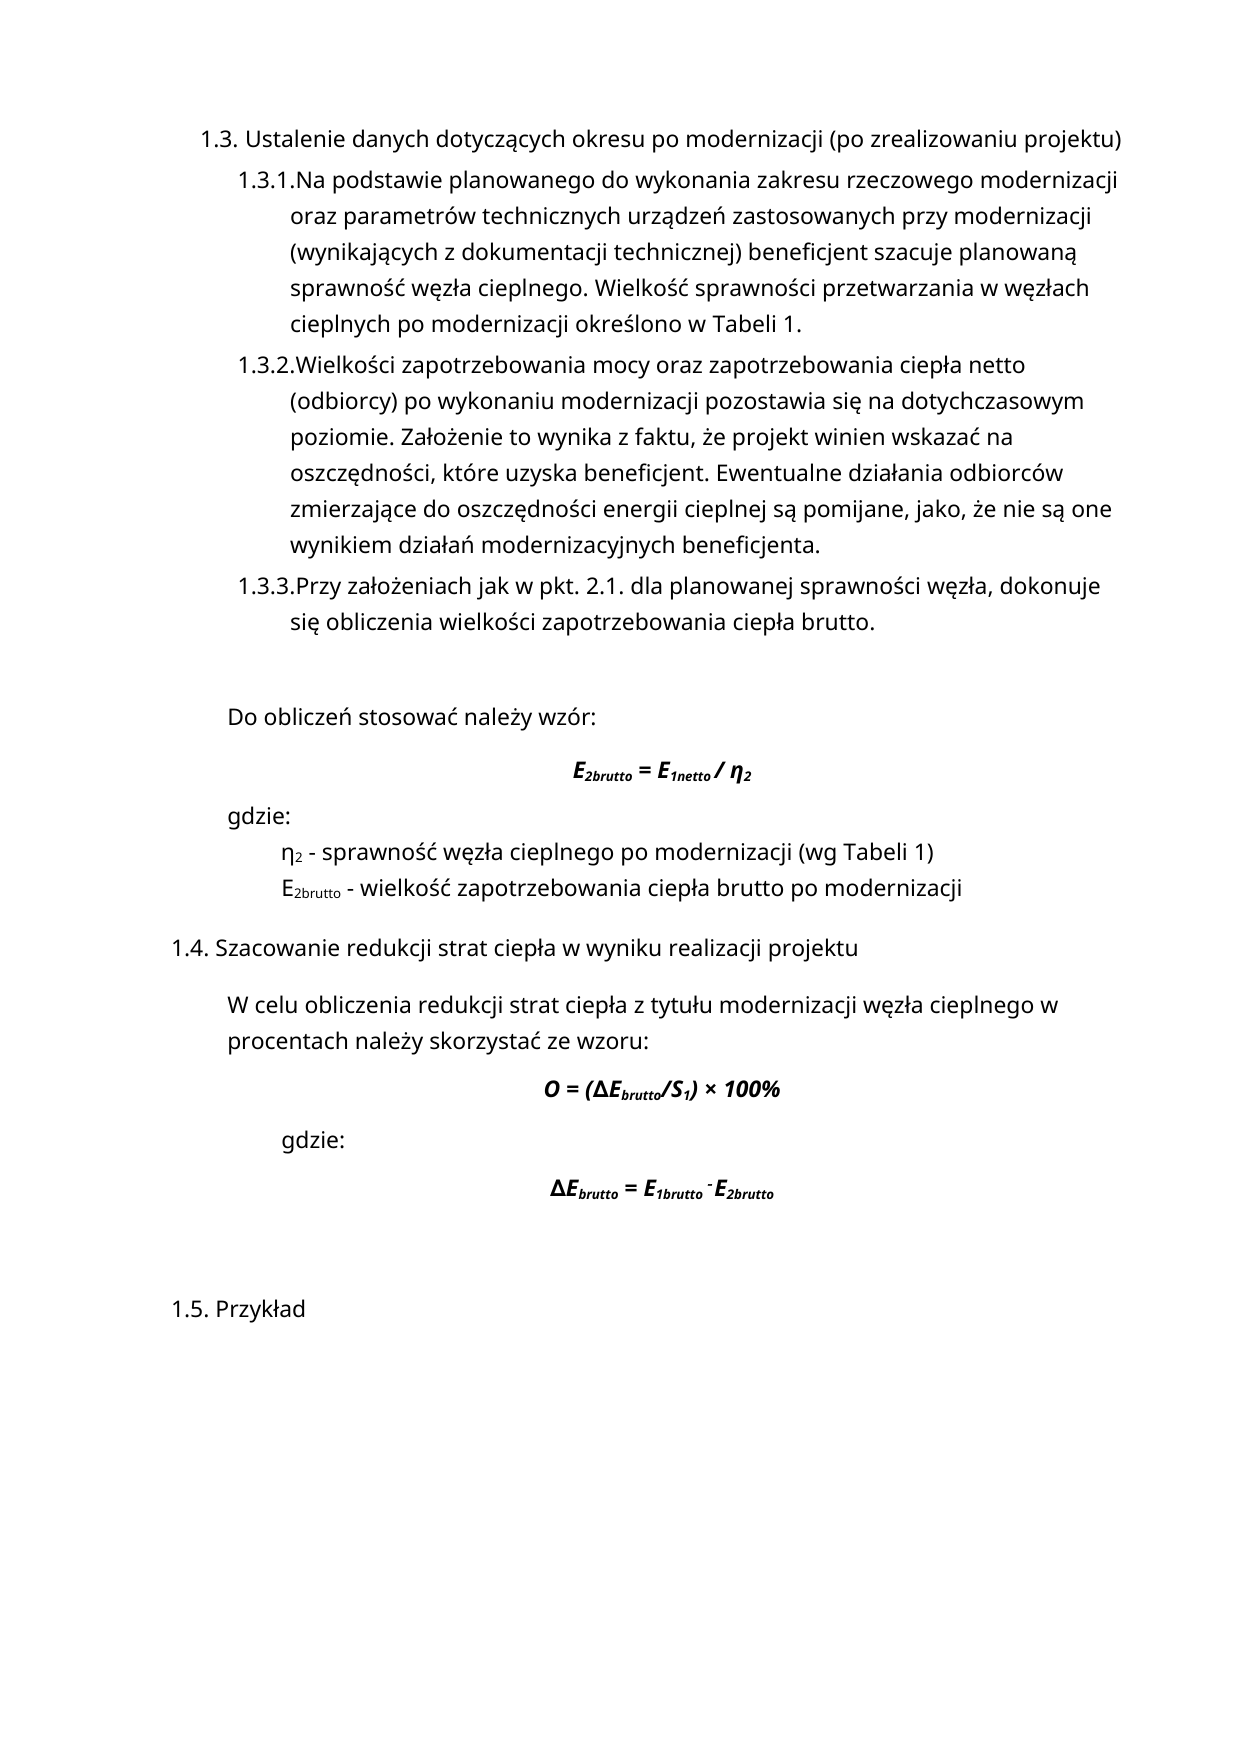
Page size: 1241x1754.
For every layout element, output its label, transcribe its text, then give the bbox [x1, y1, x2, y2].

text ∆Ebrutto = E1brutto E2brutto [198, 1172, 1128, 1204]
text 1.5. Przykład [171, 1293, 1128, 1324]
text gdzie: [281, 1124, 1128, 1155]
list Na podstawie planowanego do wykonania zakresu rzeczowego modernizacji oraz parametrów technicznych urządzeń zastosowanych przy modernizacji (wynikających z dokumentacji technicznej) beneficjent szacuje planowaną sprawność węzła cieplnego. Wielkość sprawności przetwarzania w węzłach cieplnych po modernizacji określono w Tabeli 1. [237, 164, 1126, 339]
text O = (∆Ebrutto/S1) × 100% [198, 1073, 1128, 1104]
list Wielkości zapotrzebowania mocy oraz zapotrzebowania ciepła netto (odbiorcy) po wykonaniu modernizacji pozostawia się na dotychczasowym poziomie. Założenie to wynika z faktu, że projekt winien wskazać na oszczędności, które uzyska beneficjent. Ewentualne działania odbiorców zmierzające do oszczędności energii cieplnej są pomijane, jako, że nie są one wynikiem działań modernizacyjnych beneficjenta. [237, 349, 1126, 560]
text 1.4. Szacowanie redukcji strat ciepła w wyniku realizacji projektu [171, 932, 1128, 963]
list Przy założeniach jak w pkt. 2.1. dla planowanej sprawności węzła, dokonuje się obliczenia wielkości zapotrzebowania ciepła brutto. [237, 570, 1126, 637]
text E2brutto - wielkość zapotrzebowania ciepła brutto po modernizacji [281, 872, 1128, 903]
list Ustalenie danych dotyczących okresu po modernizacji (po zrealizowaniu projektu) [200, 123, 1126, 154]
text W celu obliczenia redukcji strat ciepła z tytułu modernizacji węzła cieplnego w procentach należy skorzystać ze wzoru: [227, 989, 1126, 1056]
text E2brutto = E1netto / η2 [198, 754, 1128, 786]
text η2 - sprawność węzła cieplnego po modernizacji (wg Tabeli 1) [281, 836, 1128, 867]
text Do obliczeń stosować należy wzór: [227, 701, 1128, 732]
text gdzie: [227, 800, 1128, 831]
